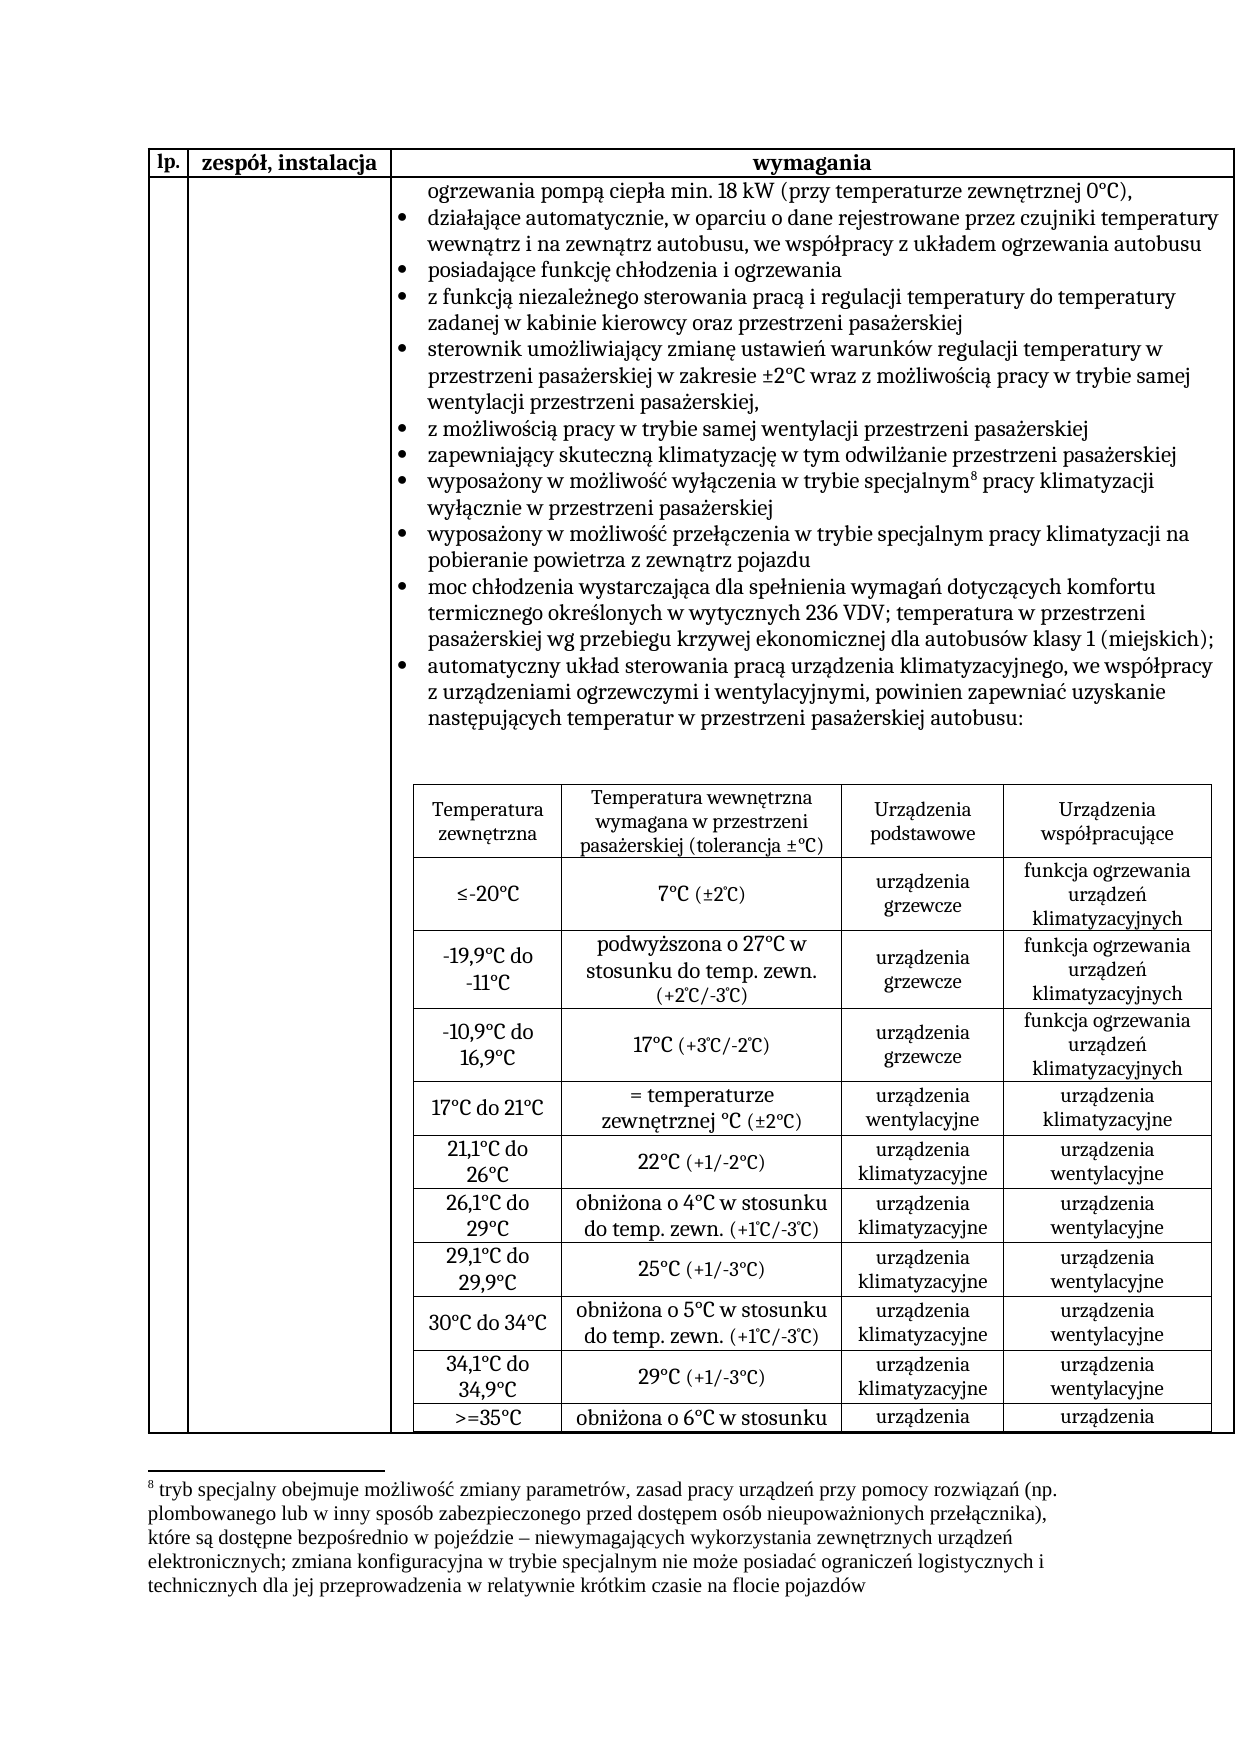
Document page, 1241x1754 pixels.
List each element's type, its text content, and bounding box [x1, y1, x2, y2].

table_header zespół, instalacja [189, 150, 390, 176]
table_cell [189, 178, 390, 1432]
table_header lp. [150, 150, 187, 176]
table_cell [392, 178, 1233, 1432]
table_cell [150, 178, 187, 1432]
table_header wymagania [392, 150, 1233, 176]
